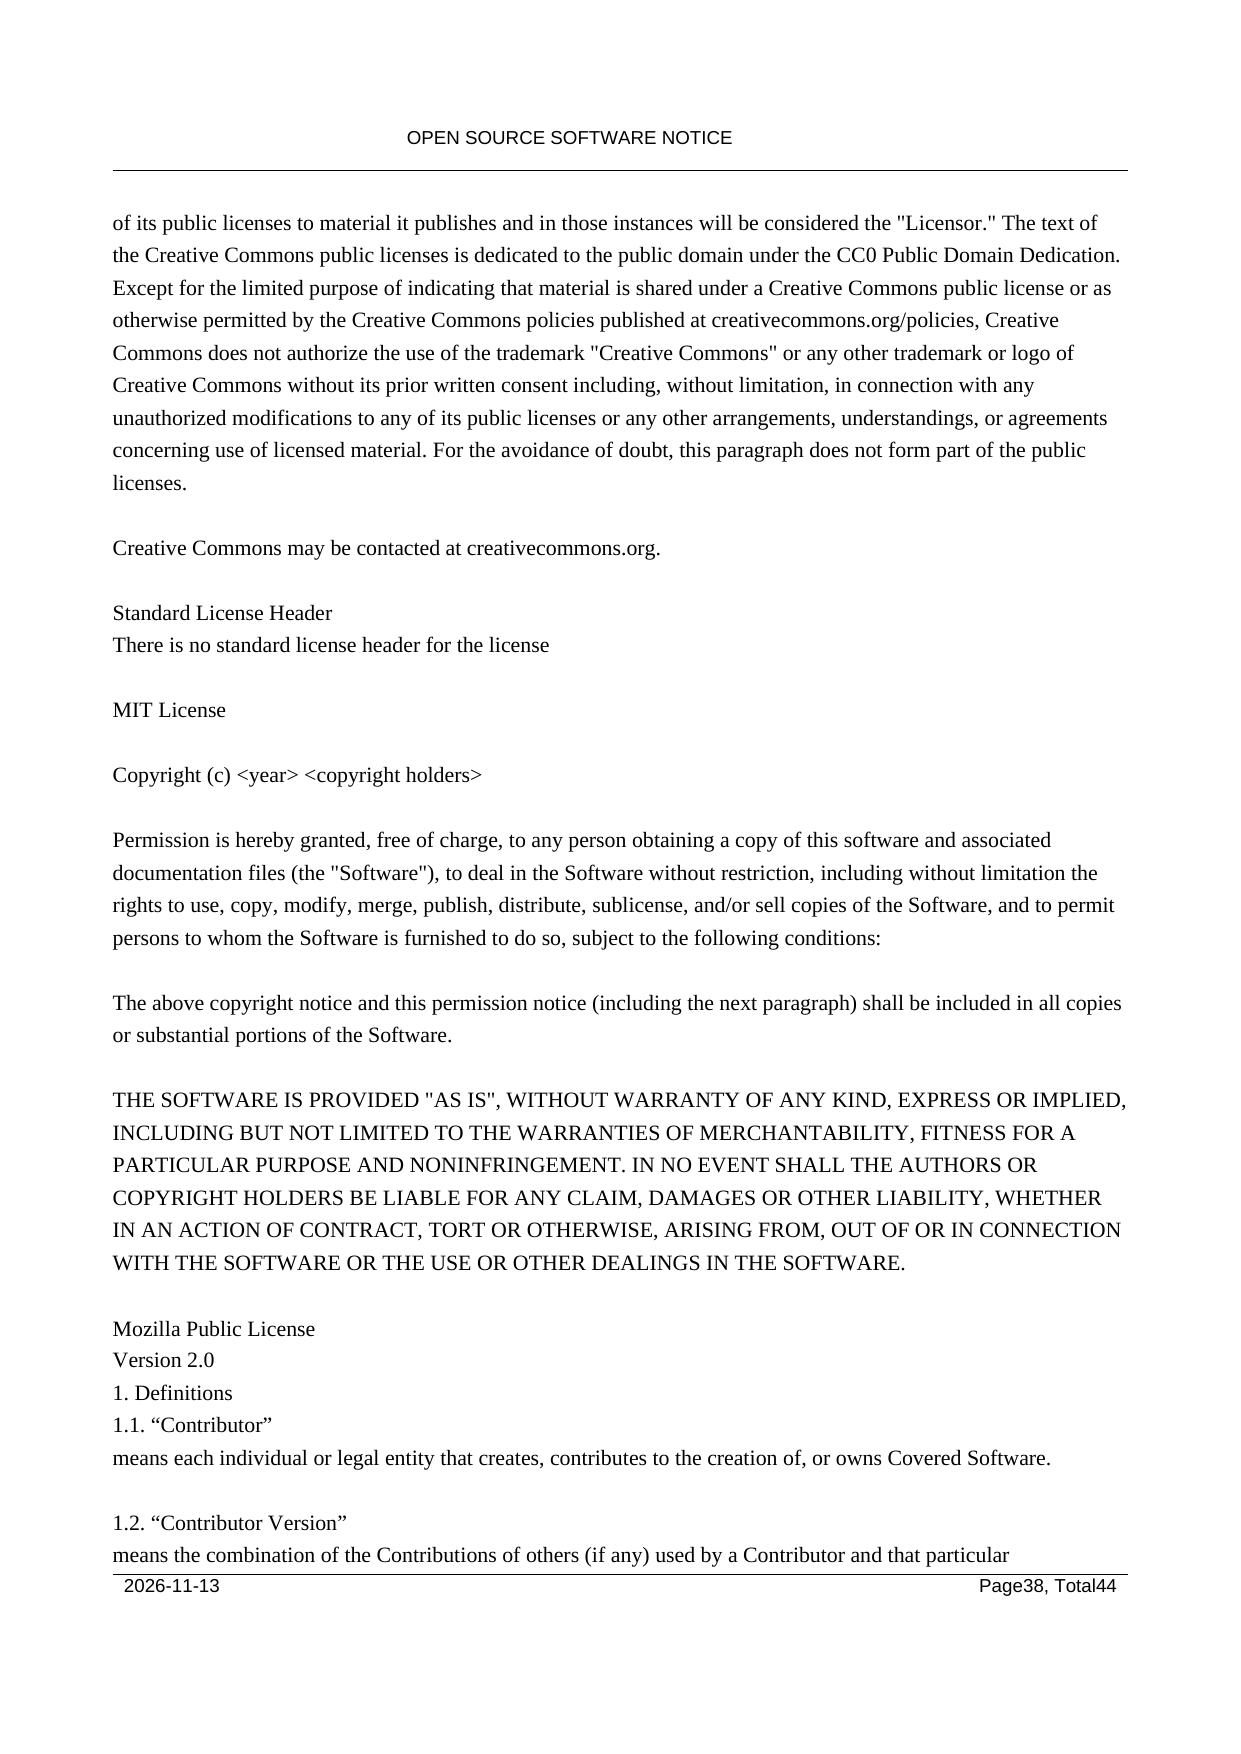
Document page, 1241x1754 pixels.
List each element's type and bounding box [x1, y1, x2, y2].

text [112, 206, 1128, 1571]
